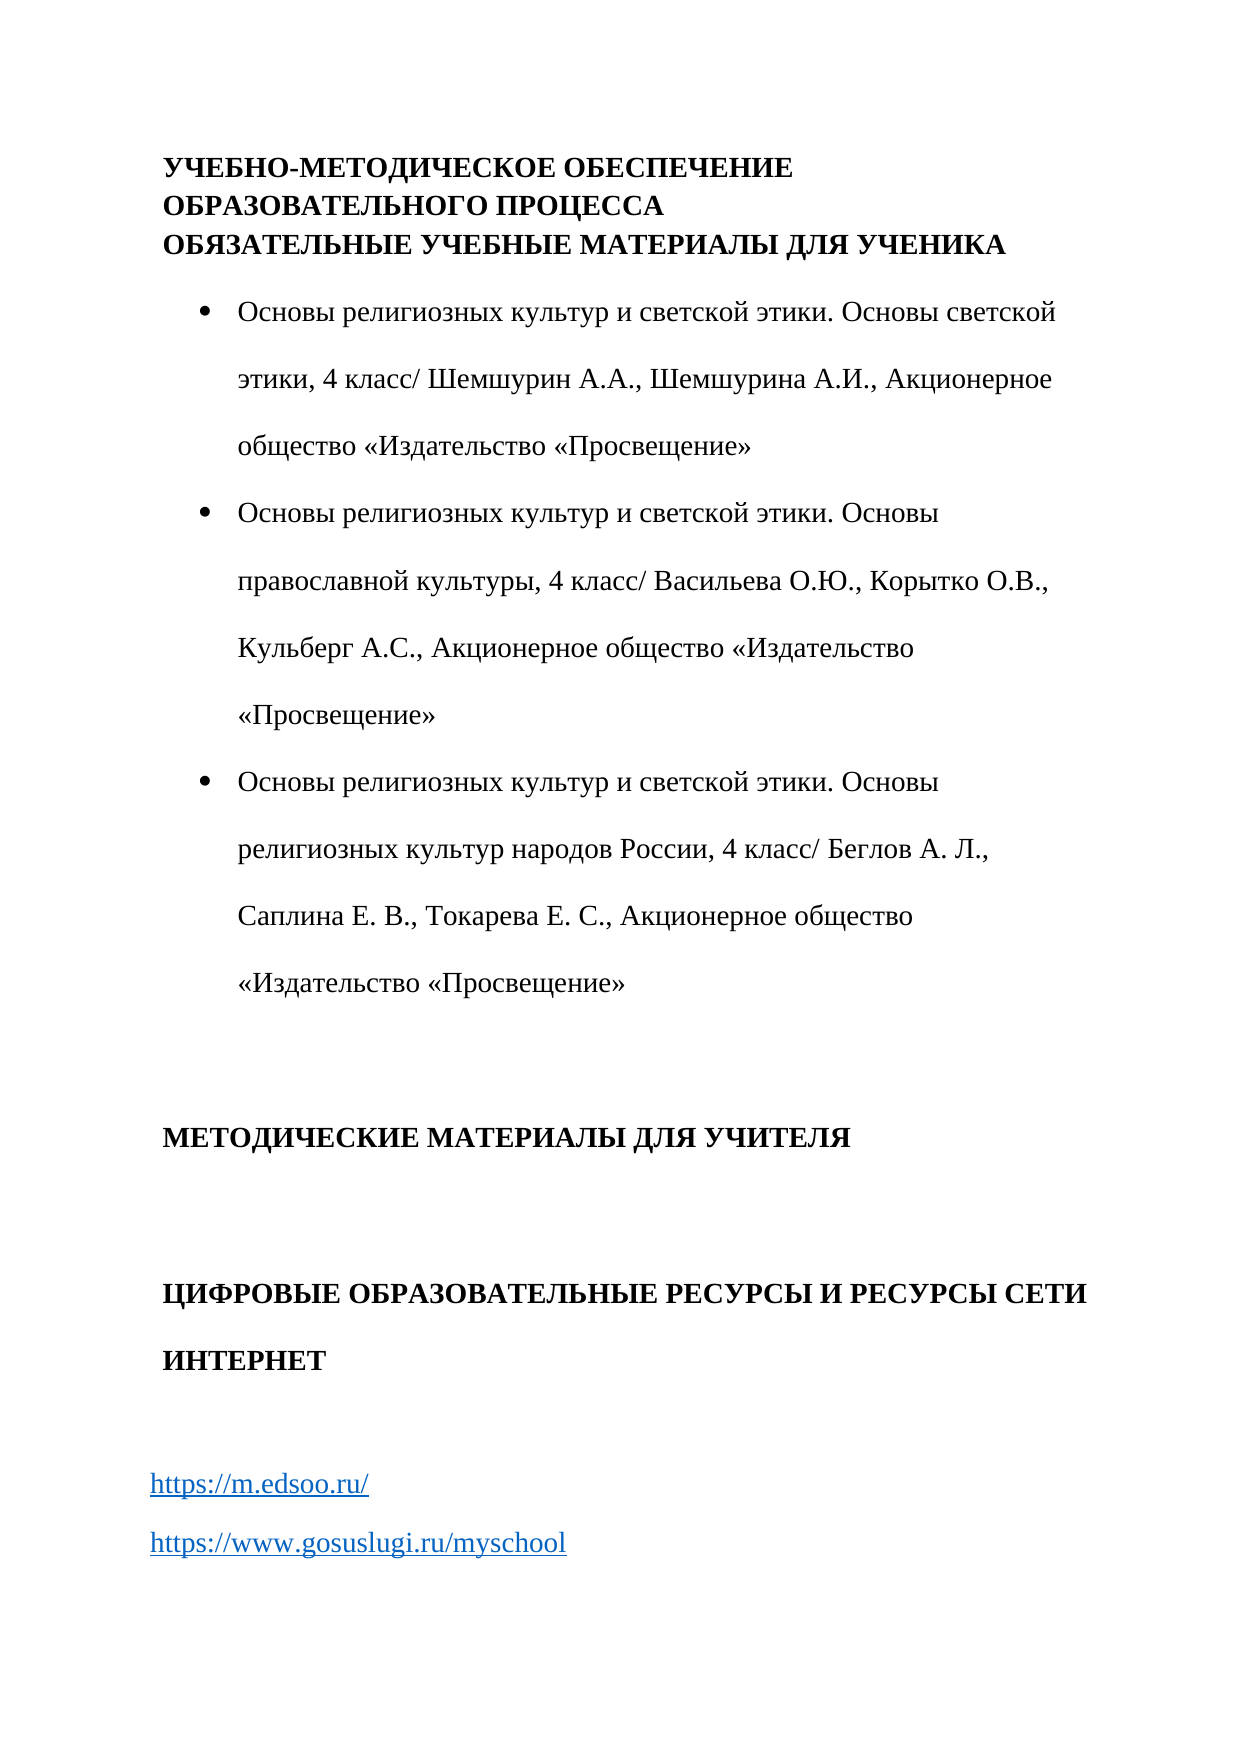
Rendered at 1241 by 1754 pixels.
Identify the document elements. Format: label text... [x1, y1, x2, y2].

text ЦИФРОВЫЕ ОБРАЗОВАТЕЛЬНЫЕ РЕСУРСЫ И РЕСУРСЫ СЕТИ ИНТЕРНЕТ [162, 1276, 1090, 1377]
text ОБЯЗАТЕЛЬНЫЕ УЧЕБНЫЕ МАТЕРИАЛЫ ДЛЯ УЧЕНИКА [162, 227, 1090, 261]
list Основы религиозных культур и светской этики. Основы светской этики, 4 класс/ Шемшурин А.А., Шемшурина А.И., Акционерное общество «Издательство «Просвещение» [200, 294, 1090, 462]
text МЕТОДИЧЕСКИЕ МАТЕРИАЛЫ ДЛЯ УЧИТЕЛЯ [162, 1121, 1090, 1154]
text УЧЕБНО-МЕТОДИЧЕСКОЕ ОБЕСПЕЧЕНИЕ ОБРАЗОВАТЕЛЬНОГО ПРОЦЕССА [162, 150, 1090, 222]
list Основы религиозных культур и светской этики. Основы православной культуры, 4 класс/ Васильева О.Ю., Корытко О.В., Кульберг А.С., Акционерное общество «Издательство «Просвещение» [200, 496, 1090, 730]
list Основы религиозных культур и светской этики. Основы религиозных культур народов России, 4 класс/ Беглов А. Л., Саплина Е. В., Токарева Е. С., Акционерное общество «Издательство «Просвещение» [200, 764, 1090, 999]
text https://m.edsoo.ru/ [150, 1466, 1090, 1500]
text https://www.gosuslugi.ru/myschool [150, 1526, 1090, 1559]
